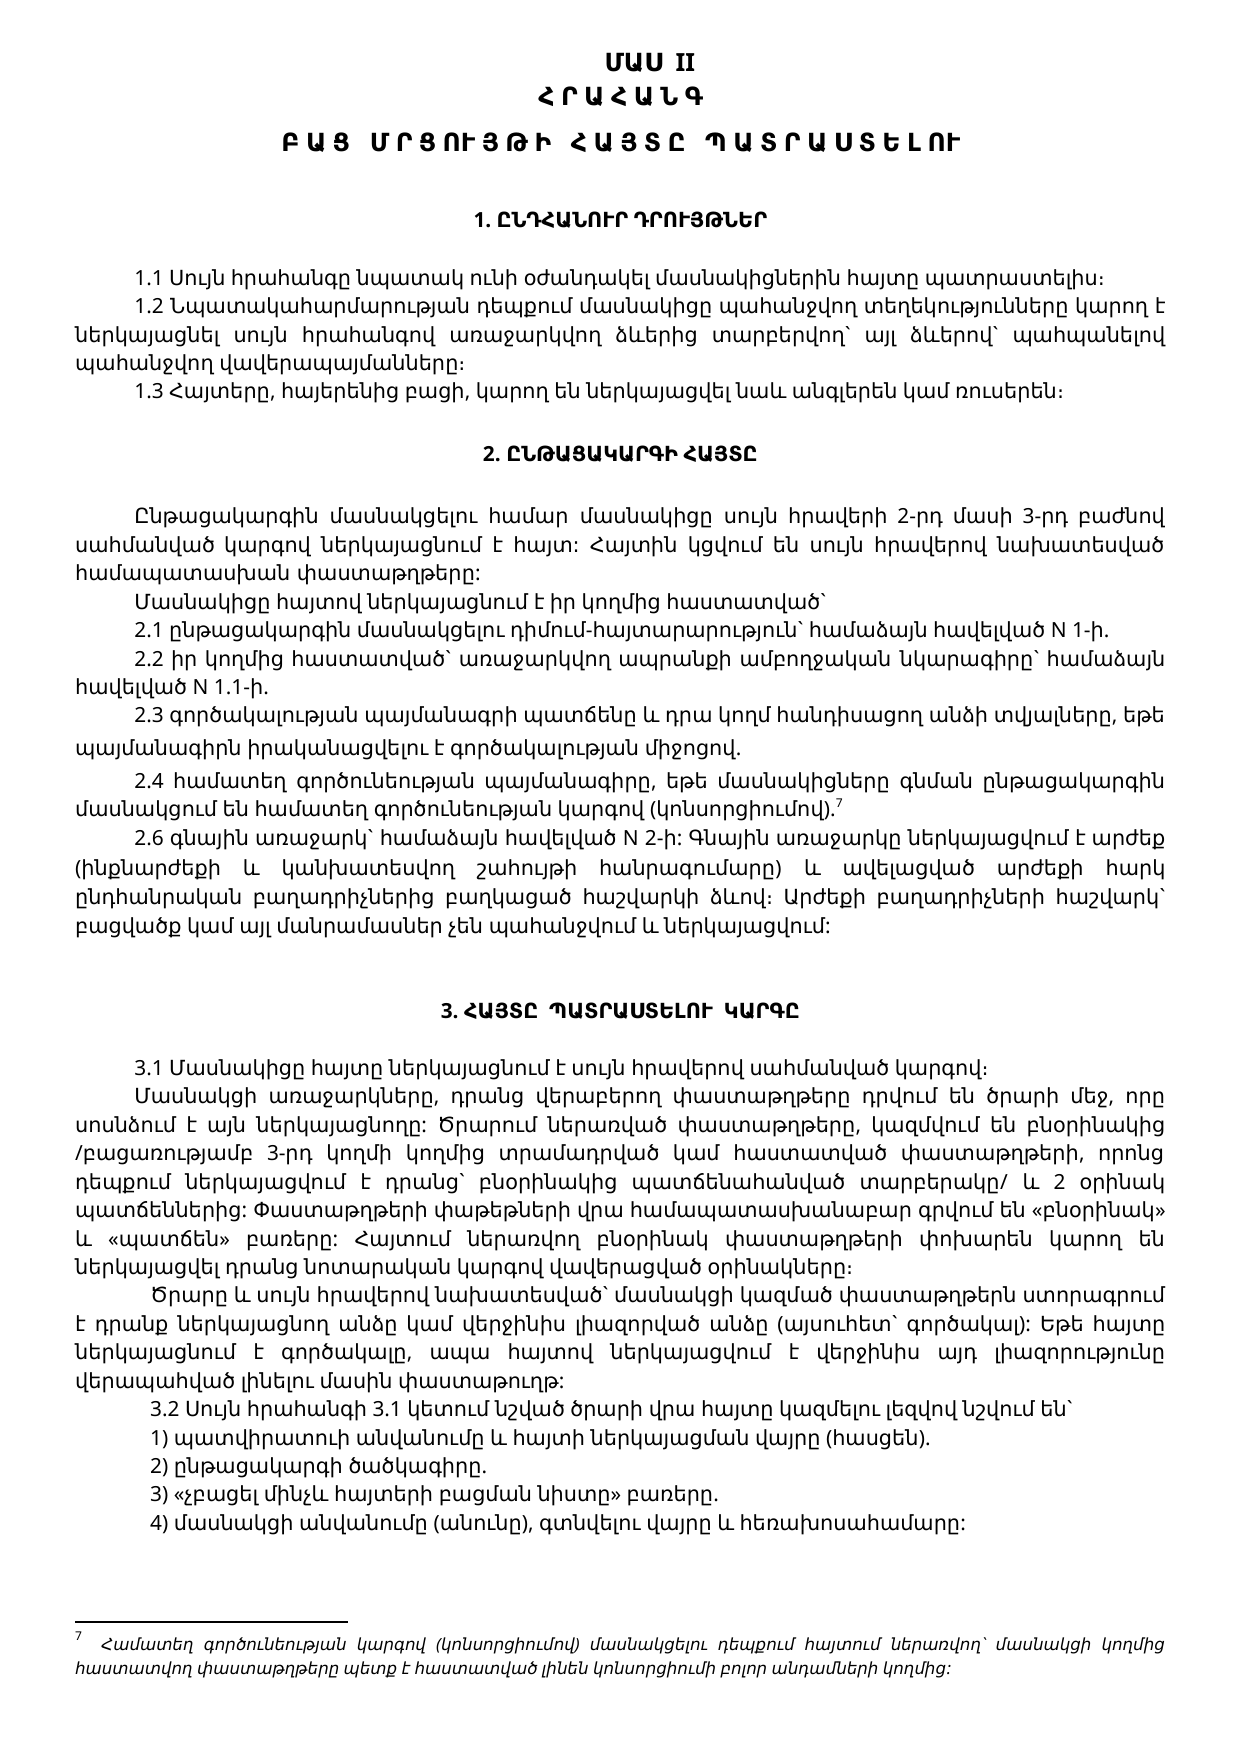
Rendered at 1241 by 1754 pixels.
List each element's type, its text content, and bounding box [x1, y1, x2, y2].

text 1.3 Հայտերը, հայերենից բացի, կարող են ներկայացվել նաև անգլերեն կամ ռուսերեն։ [75, 377, 1165, 405]
text 2.4 համատեղ գործունեության պայմանագիրը, եթե մասնակիցները գնման ընթացակարգին մասնակցում են համատեղ գործունեության կարգով (կոնսորցիումով). [75, 766, 1165, 823]
text 1.1 Սույն հրահանգը նպատակ ունի օժանդակել մասնակիցներին հայտը պատրաստելիս։ [75, 263, 1165, 291]
text 3. ՀԱՅՏԸ ՊԱՏՐԱՍՏԵԼՈՒ ԿԱՐԳԸ [75, 996, 1165, 1024]
text Ընթացակարգին մասնակցելու համար մասնակիցը սույն հրավերի 2-րդ մասի 3-րդ բաժնով սահմանված կարգով ներկայացնում է հայտ: Հայտին կցվում են սույն հրավերով նախատեսված համապատասխան փաստաթղթերը: [75, 502, 1165, 587]
text Հ Ր Ա Հ Ա Ն Գ [75, 78, 1166, 112]
text 2. ԸՆԹԱՑԱԿԱՐԳԻ ՀԱՅՏԸ [75, 439, 1165, 467]
text 2.1 ընթացակարգին մասնակցելու դիմում-հայտարարություն` համաձայն հավելված N 1-ի. [75, 615, 1165, 644]
text 1.2 Նպատակահարմարության դեպքում մասնակիցը պահանջվող տեղեկությունները կարող է ներկայացնել սույն հրահանգով առաջարկվող ձևերից տարբերվող` այլ ձևերով` պահպանելով պահանջվող վավերապայմանները։ [75, 291, 1165, 377]
text 4) մասնակցի անվանումը (անունը), գտնվելու վայրը և հեռախոսահամարը: [75, 1508, 1165, 1536]
text ՄԱՍ II [75, 44, 1165, 78]
text 1) պատվիրատուի անվանումը և հայտի ներկայացման վայրը (հասցեն). [75, 1423, 1165, 1451]
text Մասնակցի առաջարկները, դրանց վերաբերող փաստաթղթերը դրվում են ծրարի մեջ, որը սոսնձում է այն ներկայացնողը: Ծրարում ներառված փաստաթղթերը, կազմվում են բնօրինակից /բացառությամբ 3-րդ կողմի կողմից տրամադրված կամ հաստատված փաստաթղթերի, որոնց դեպքում ներկայացվում է դրանց` բնօրինակից պատճենահանված տարբերակը/ և 2 օրինակ պատճեններից: Փաստաթղթերի փաթեթների վրա համապատասխանաբար գրվում են «բնօրինակ» և «պատճեն» բառերը: Հայտում ներառվող բնօրինակ փաստաթղթերի փոխարեն կարող են ներկայացվել դրանց նոտարական կարգով վավերացված օրինակները։ [75, 1081, 1165, 1281]
text 2.2 իր կողմից հաստատված` առաջարկվող ապրանքի ամբողջական նկարագիրը` համաձայն հավելված N 1.1-ի. [75, 644, 1165, 701]
text 3.1 Մասնակիցը հայտը ներկայացնում է սույն հրավերով սահմանված կարգով։ [75, 1053, 1165, 1081]
text 1. ԸՆԴՀԱՆՈՒՐ ԴՐՈՒՅԹՆԵՐ [75, 206, 1165, 234]
text Բ Ա Ց Մ Ր Ց ՈՒ Յ Թ Ի Հ Ա Յ Տ Ը Պ Ա Տ Ր Ա Ս Տ Ե Լ ՈՒ [75, 125, 1166, 159]
text 2.3 գործակալության պայմանագրի պատճենը և դրա կողմ հանդիսացող անձի տվյալները, եթե պայմանագիրն իրականացվելու է գործակալության միջոցով. [75, 701, 1165, 762]
text Ծրարը և սույն հրավերով նախատեսված` մասնակցի կազմած փաստաթղթերն ստորագրում է դրանք ներկայացնող անձը կամ վերջինիս լիազորված անձը (այսուհետ` գործակալ): Եթե հայտը ներկայացնում է գործակալը, ապա հայտով ներկայացվում է վերջինիս այդ լիազորությունը վերապահված լինելու մասին փաստաթուղթ: [75, 1281, 1165, 1394]
text 2.6 գնային առաջարկ` համաձայն հավելված N 2-ի: Գնային առաջարկը ներկայացվում է արժեք (ինքնարժեքի և կանխատեսվող շահույթի հանրագումարը) և ավելացված արժեքի հարկ ընդհանրական բաղադրիչներից բաղկացած հաշվարկի ձևով։ Արժեքի բաղադրիչների հաշվարկ` բացվածք կամ այլ մանրամասներ չեն պահանջվում և ներկայացվում: [75, 823, 1165, 939]
text Մասնակիցը հայտով ներկայացնում է իր կողմից հաստատված` [75, 587, 1165, 615]
text 2) ընթացակարգի ծածկագիրը. [75, 1451, 1165, 1479]
text 3) «չբացել մինչև հայտերի բացման նիստը» բառերը. [75, 1479, 1165, 1508]
text 3.2 Սույն հրահանգի 3.1 կետում նշված ծրարի վրա հայտը կազմելու լեզվով նշվում են` [75, 1394, 1165, 1423]
